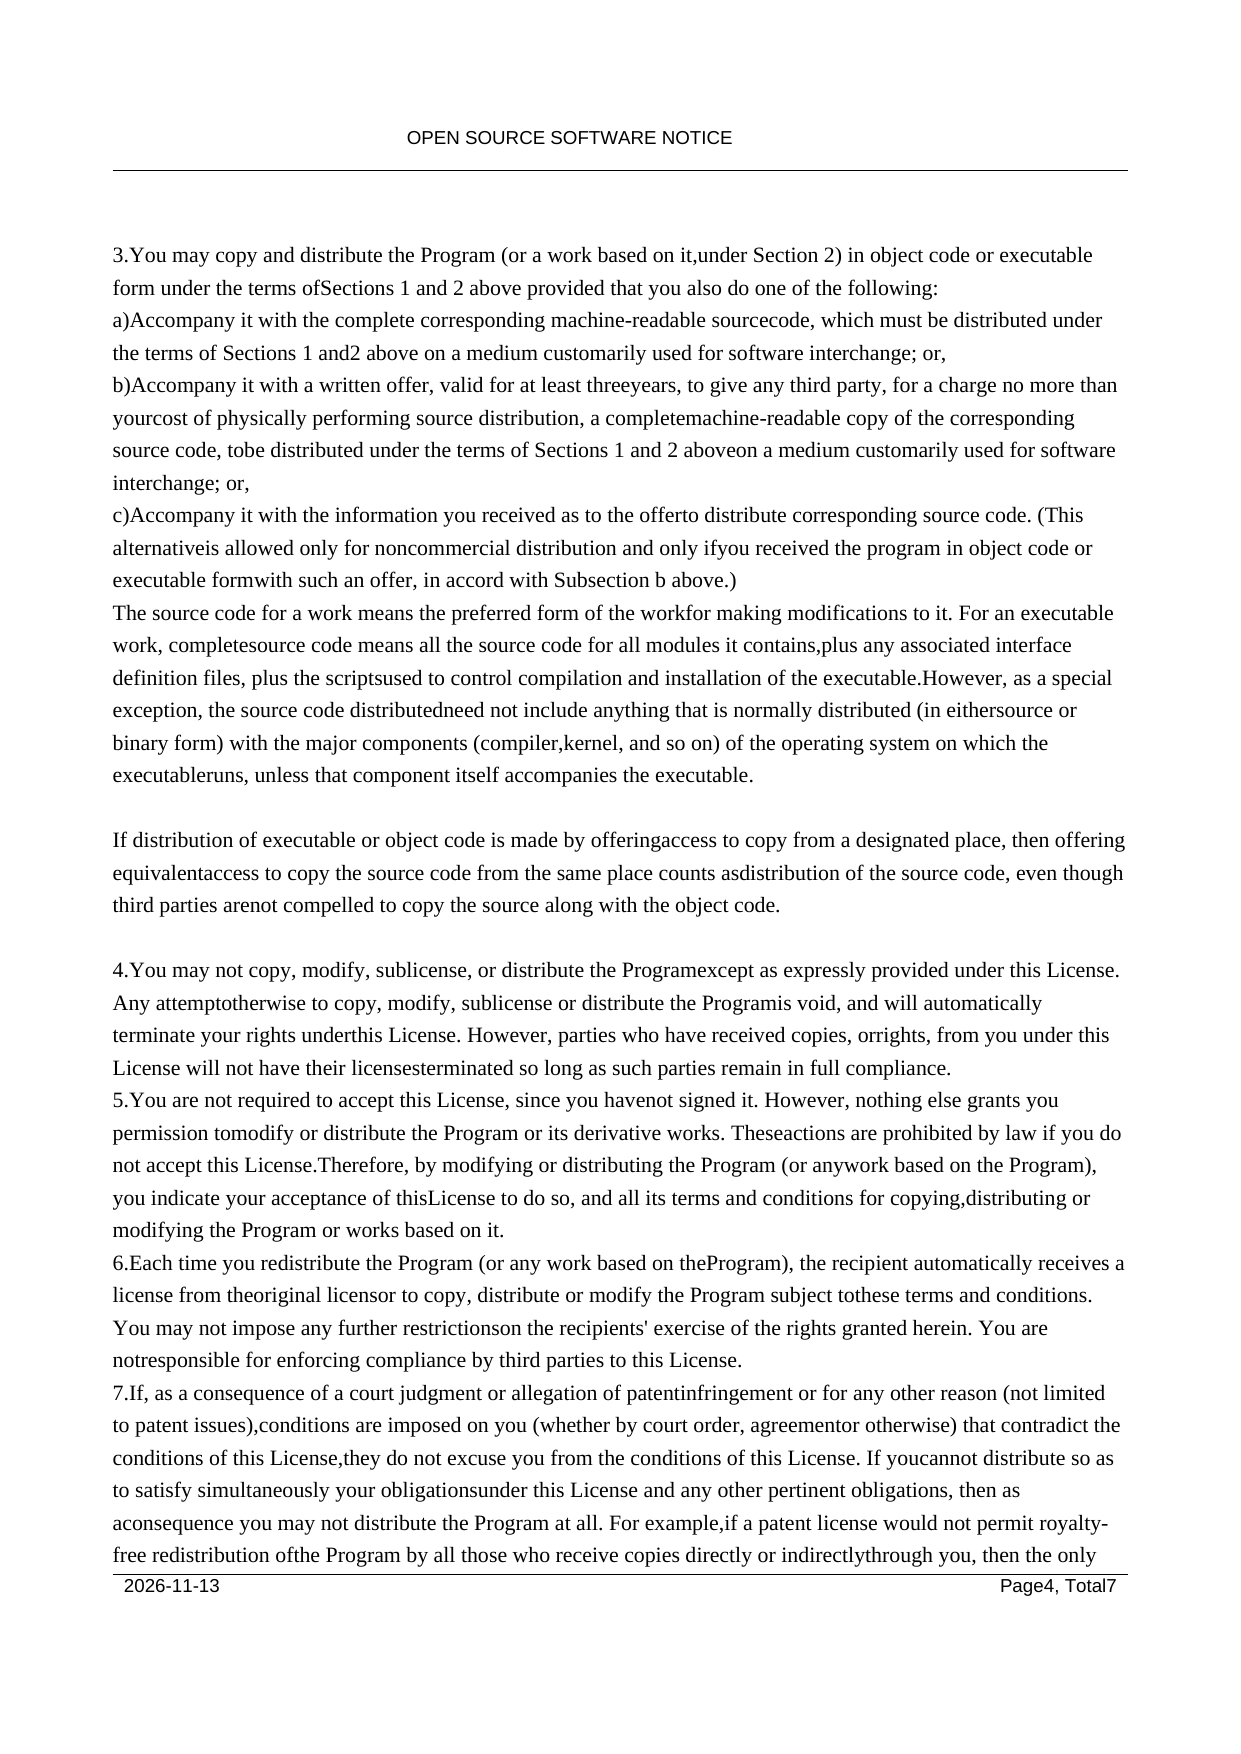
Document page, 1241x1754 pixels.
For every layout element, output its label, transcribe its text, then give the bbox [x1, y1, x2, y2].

text a)Accompany it with the complete corresponding machine-readable sourcecode, which must be distributed under the terms of Sections 1 and2 above on a medium customarily used for software interchange; or, [112, 304, 1128, 369]
text If distribution of executable or object code is made by offeringaccess to copy from a designated place, then offering equivalentaccess to copy the source code from the same place counts asdistribution of the source code, even though third parties arenot compelled to copy the source along with the object code. [112, 824, 1128, 921]
text c)Accompany it with the information you received as to the offerto distribute corresponding source code. (This alternativeis allowed only for noncommercial distribution and only ifyou received the program in object code or executable formwith such an offer, in accord with Subsection b above.) [112, 499, 1128, 596]
text b)Accompany it with a written offer, valid for at least threeyears, to give any third party, for a charge no more than yourcost of physically performing source distribution, a completemachine-readable copy of the corresponding source code, tobe distributed under the terms of Sections 1 and 2 aboveon a medium customarily used for software interchange; or, [112, 369, 1128, 499]
text 3.You may copy and distribute the Program (or a work based on it,under Section 2) in object code or executable form under the terms ofSections 1 and 2 above provided that you also do one of the following: [112, 239, 1128, 304]
text 5.You are not required to accept this License, since you havenot signed it. However, nothing else grants you permission tomodify or distribute the Program or its derivative works. Theseactions are prohibited by law if you do not accept this License.Therefore, by modifying or distributing the Program (or anywork based on the Program), you indicate your acceptance of thisLicense to do so, and all its terms and conditions for copying,distributing or modifying the Program or works based on it. [112, 1084, 1128, 1246]
text 4.You may not copy, modify, sublicense, or distribute the Programexcept as expressly provided under this License. Any attemptotherwise to copy, modify, sublicense or distribute the Programis void, and will automatically terminate your rights underthis License. However, parties who have received copies, orrights, from you under this License will not have their licensesterminated so long as such parties remain in full compliance. [112, 954, 1128, 1084]
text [112, 1376, 1128, 1571]
text The source code for a work means the preferred form of the workfor making modifications to it. For an executable work, completesource code means all the source code for all modules it contains,plus any associated interface definition files, plus the scriptsused to control compilation and installation of the executable.However, as a special exception, the source code distributedneed not include anything that is normally distributed (in eithersource or binary form) with the major components (compiler,kernel, and so on) of the operating system on which the executableruns, unless that component itself accompanies the executable. [112, 596, 1128, 791]
text 6.Each time you redistribute the Program (or any work based on theProgram), the recipient automatically receives a license from theoriginal licensor to copy, distribute or modify the Program subject tothese terms and conditions. You may not impose any further restrictionson the recipients' exercise of the rights granted herein. You are notresponsible for enforcing compliance by third parties to this License. [112, 1246, 1128, 1376]
